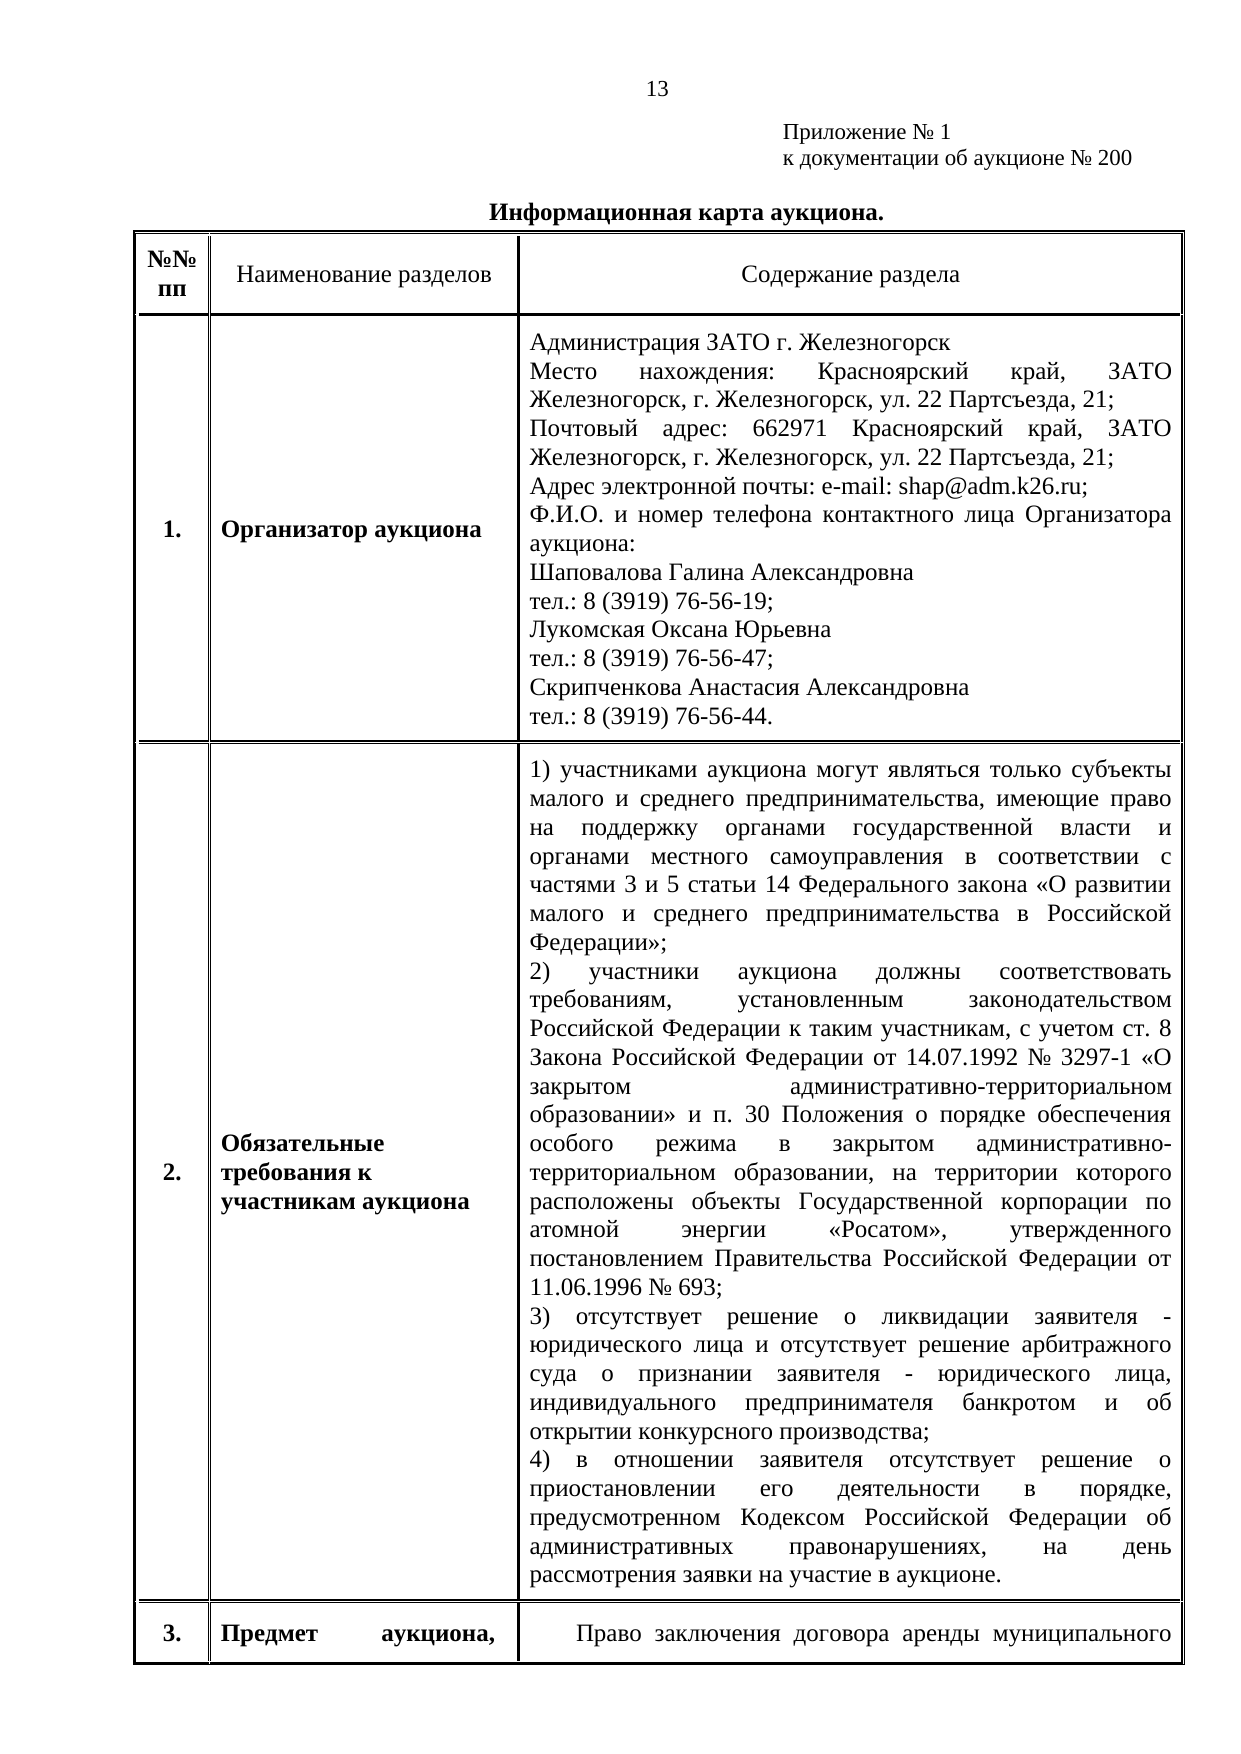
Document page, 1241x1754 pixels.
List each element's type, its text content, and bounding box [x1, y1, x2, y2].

table_cell 3. [136, 1599, 210, 1662]
table_cell Администрация ЗАТО г. Железногорск Место нахождения: Красноярский край, ЗАТО Железногорск, г. Железногорск, ул. 22 Партсъезда, 21; Почтовый адрес: 662971 Красноярский край, ЗАТО Железногорск, г. Железногорск, ул. 22 Партсъезда, 21; Адрес электронной почты: e-mail: shap@adm.k26.ru; Ф.И.О. и номер телефона контактного лица Организатора аукциона: Шаповалова Галина Александровна тел.: 8 (3919) 76-56-19; Лукомская Оксана Юрьевна тел.: 8 (3919) 76-56-47; Скрипченкова Анастасия Александровна тел.: 8 (3919) 76-56-44. [520, 313, 1183, 740]
table_header Содержание раздела [518, 234, 1181, 313]
table_cell 1. [135, 313, 208, 740]
table_header Наименование разделов [210, 234, 518, 313]
table_cell Организатор аукциона [211, 316, 517, 740]
table_cell 1) участниками аукциона могут являться только субъекты малого и среднего предпринимательства, имеющие право на поддержку органами государственной власти и органами местного самоуправления в соответствии с частями 3 и 5 статьи 14 Федерального закона «О развитии малого и среднего предпринимательства в Российской Федерации»; 2) участники аукциона должны соответствовать требованиям, установленным законодательством Российской Федерации к таким участникам, с учетом ст. 8 Закона Российской Федерации от 14.07.1992 № 3297-1 «О закрытом административно-территориальном образовании» и п. 30 Положения о порядке обеспечения особого режима в закрытом административно-территориальном образовании, на территории которого расположены объекты Государственной корпорации по атомной энергии «Росатом», утвержденного постановлением Правительства Российской Федерации от 11.06.1996 № 693; 3) отсутствует решение о ликвидации заявителя - юридического лица и отсутствует решение арбитражного суда о признании заявителя - юридического лица, индивидуального предпринимателя банкротом и об открытии конкурсного производства; 4) в отношении заявителя отсутствует решение о приостановлении его деятельности в порядке, предусмотренном Кодексом Российской Федерации об административных правонарушениях, на день рассмотрения заявки на участие в аукционе. [520, 740, 1182, 1599]
text Приложение № 1 [783, 118, 1181, 144]
text Информационная карта аукциона. [133, 197, 1181, 226]
table_cell Обязательные требования к участникам аукциона [211, 744, 517, 1599]
text к документации об аукционе № 200 [783, 144, 1181, 171]
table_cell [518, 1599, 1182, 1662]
table_header №№ пп [136, 234, 210, 313]
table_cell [210, 1603, 518, 1662]
table_cell 2. [136, 740, 208, 1599]
